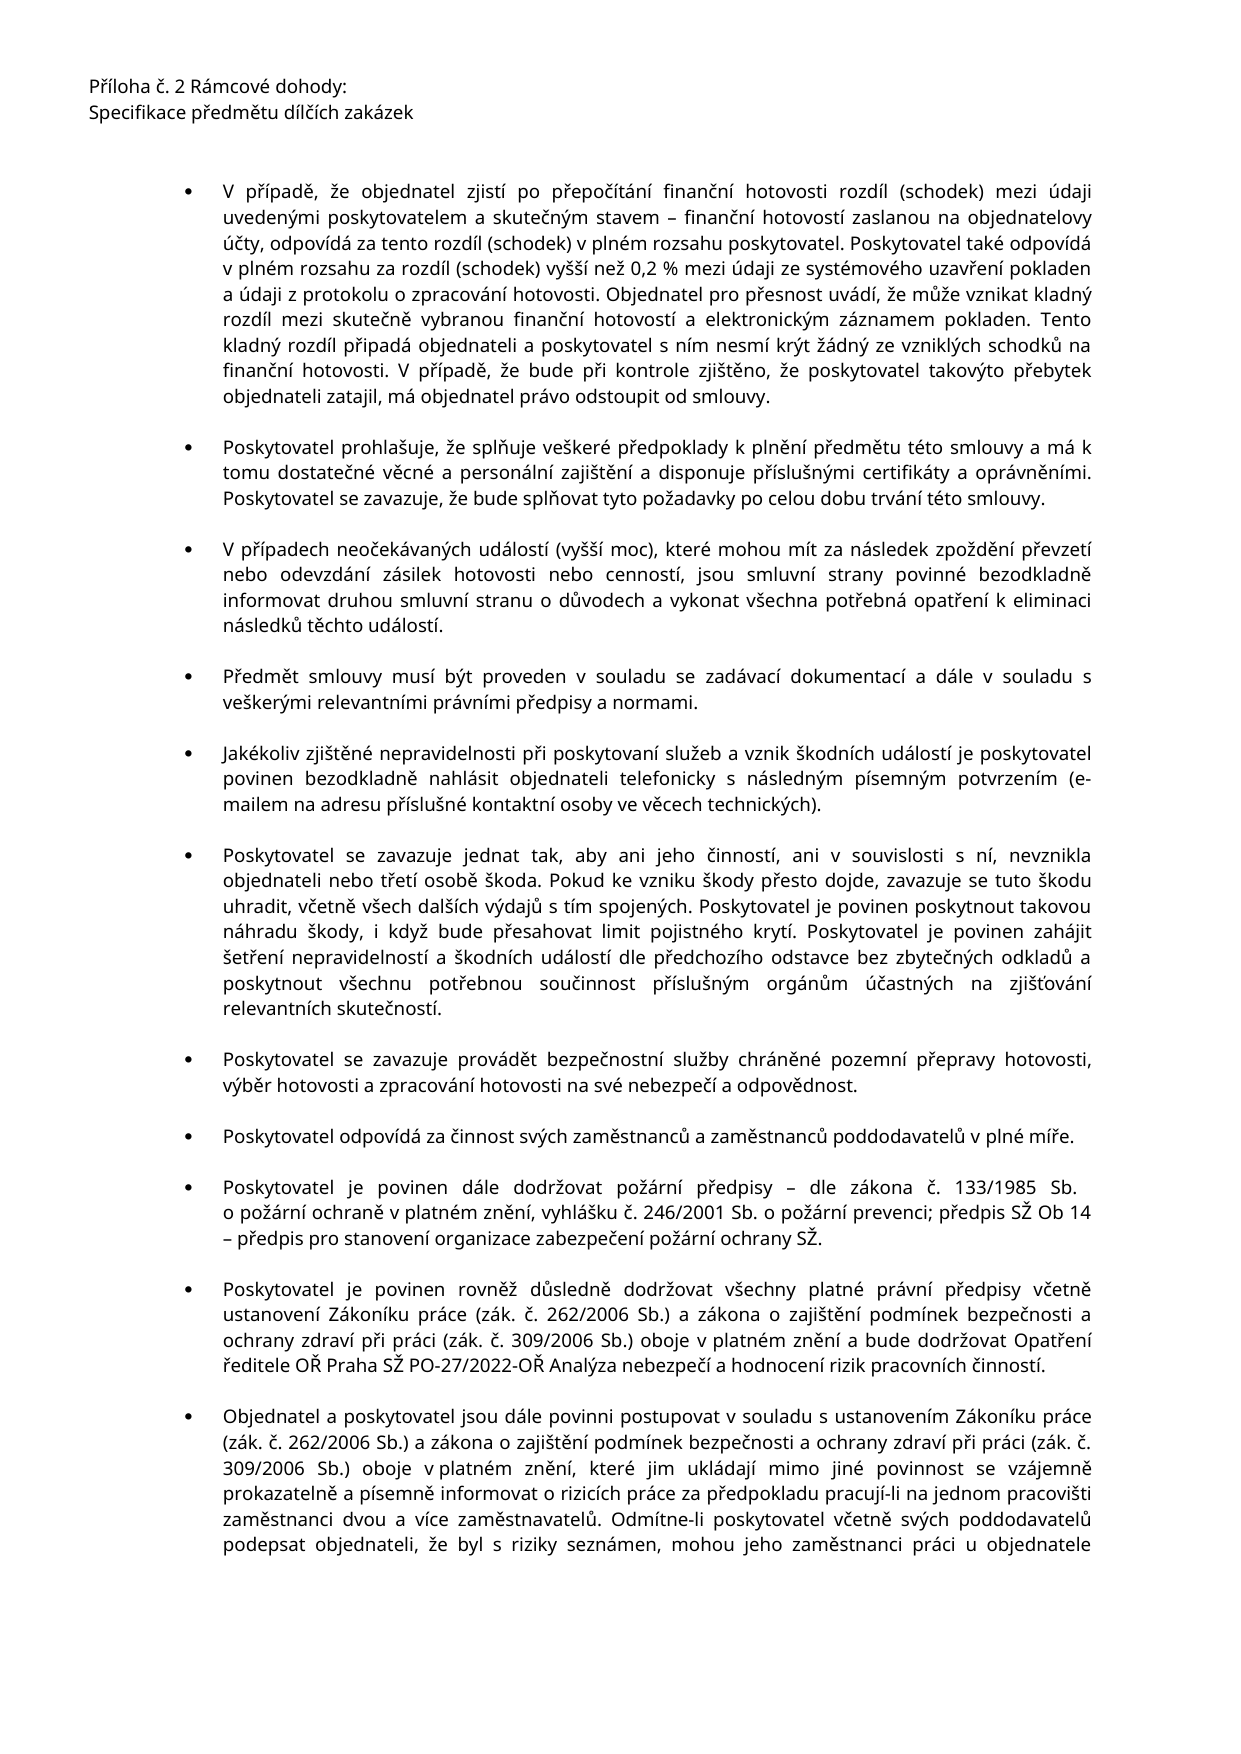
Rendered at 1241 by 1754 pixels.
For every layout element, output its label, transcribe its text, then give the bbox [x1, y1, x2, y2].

list Jakékoliv zjištěné nepravidelnosti při poskytovaní služeb a vznik škodních událostí je poskytovatel povinen bezodkladně nahlásit objednateli telefonicky s následným písemným potvrzením (e-mailem na adresu příslušné kontaktní osoby ve věcech technických). [185, 740, 1093, 817]
list Poskytovatel prohlašuje, že splňuje veškeré předpoklady k plnění předmětu této smlouvy a má k tomu dostatečné věcné a personální zajištění a disponuje příslušnými certifikáty a oprávněními. Poskytovatel se zavazuje, že bude splňovat tyto požadavky po celou dobu trvání této smlouvy. [185, 434, 1093, 511]
list V případě, že objednatel zjistí po přepočítání finanční hotovosti rozdíl (schodek) mezi údaji uvedenými poskytovatelem a skutečným stavem – finanční hotovostí zaslanou na objednatelovy účty, odpovídá za tento rozdíl (schodek) v plném rozsahu poskytovatel. Poskytovatel také odpovídá v plném rozsahu za rozdíl (schodek) vyšší než 0,2 % mezi údaji ze systémového uzavření pokladen a údaji z protokolu o zpracování hotovosti. Objednatel pro přesnost uvádí, že může vznikat kladný rozdíl mezi skutečně vybranou finanční hotovostí a elektronickým záznamem pokladen. Tento kladný rozdíl připadá objednateli a poskytovatel s ním nesmí krýt žádný ze vzniklých schodků na finanční hotovosti. V případě, že bude při kontrole zjištěno, že poskytovatel takovýto přebytek objednateli zatajil, má objednatel právo odstoupit od smlouvy. [185, 179, 1093, 408]
list Poskytovatel se zavazuje provádět bezpečnostní služby chráněné pozemní přepravy hotovosti, výběr hotovosti a zpracování hotovosti na své nebezpečí a odpovědnost. [185, 1046, 1093, 1097]
list Poskytovatel je povinen rovněž důsledně dodržovat všechny platné právní předpisy včetně ustanovení Zákoníku práce (zák. č. 262/2006 Sb.) a zákona o zajištění podmínek bezpečnosti a ochrany zdraví při práci (zák. č. 309/2006 Sb.) oboje v platném znění a bude dodržovat Opatření ředitele OŘ Praha SŽ PO-27/2022-OŘ Analýza nebezpečí a hodnocení rizik pracovních činností. [185, 1276, 1093, 1378]
list Poskytovatel odpovídá za činnost svých zaměstnanců a zaměstnanců poddodavatelů v plné míře. [185, 1123, 1093, 1148]
list Předmět smlouvy musí být proveden v souladu se zadávací dokumentací a dále v souladu s veškerými relevantními právními předpisy a normami. [185, 664, 1093, 715]
list Poskytovatel se zavazuje jednat tak, aby ani jeho činností, ani v souvislosti s ní, nevznikla objednateli nebo třetí osobě škoda. Pokud ke vzniku škody přesto dojde, zavazuje se tuto škodu uhradit, včetně všech dalších výdajů s tím spojených. Poskytovatel je povinen poskytnout takovou náhradu škody, i když bude přesahovat limit pojistného krytí. Poskytovatel je povinen zahájit šetření nepravidelností a škodních událostí dle předchozího odstavce bez zbytečných odkladů a poskytnout všechnu potřebnou součinnost příslušným orgánům účastných na zjišťování relevantních skutečností. [185, 842, 1093, 1021]
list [185, 1404, 1093, 1557]
list Poskytovatel je povinen dále dodržovat požární předpisy – dle zákona č. 133/1985 Sb. o požární ochraně v platném znění, vyhlášku č. 246/2001 Sb. o požární prevenci; předpis SŽ Ob 14 – předpis pro stanovení organizace zabezpečení požární ochrany SŽ. [185, 1174, 1093, 1251]
list V případech neočekávaných událostí (vyšší moc), které mohou mít za následek zpoždění převzetí nebo odevzdání zásilek hotovosti nebo cenností, jsou smluvní strany povinné bezodkladně informovat druhou smluvní stranu o důvodech a vykonat všechna potřebná opatření k eliminaci následků těchto událostí. [185, 536, 1093, 638]
